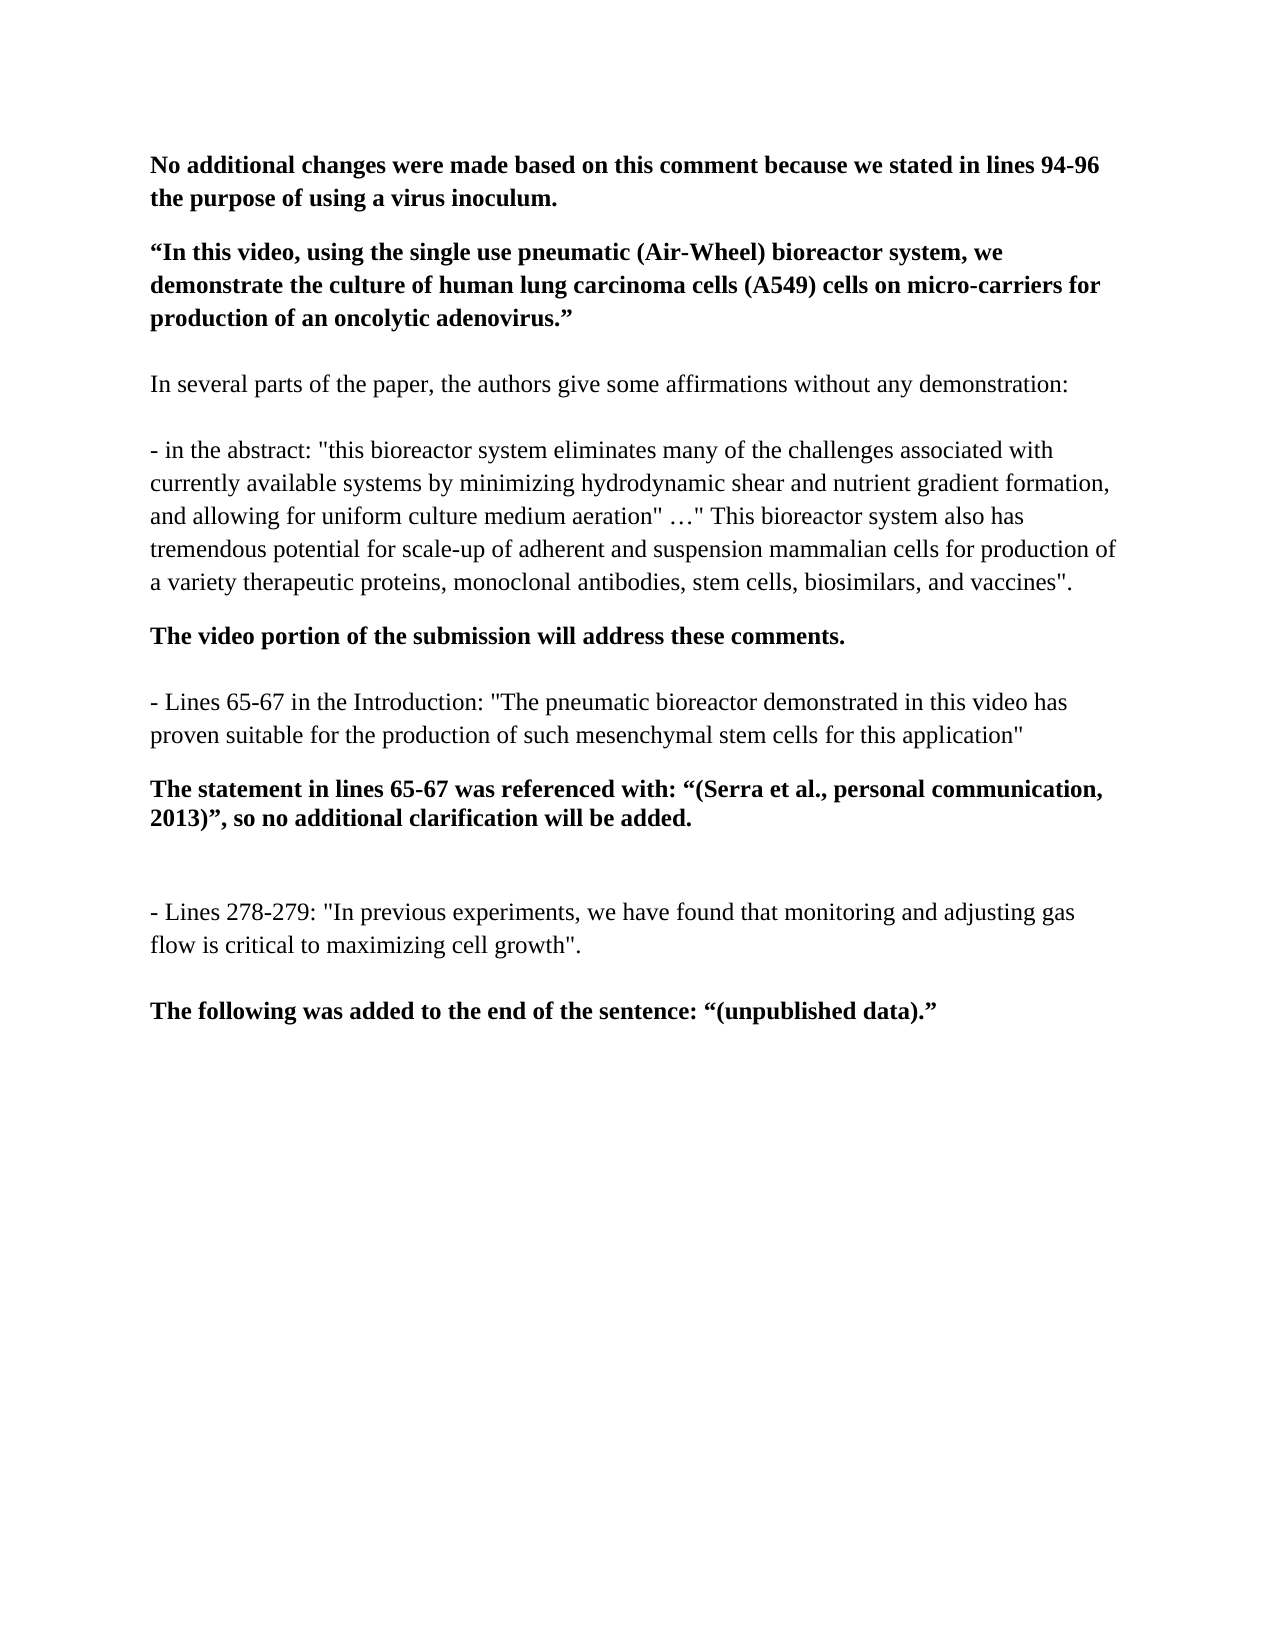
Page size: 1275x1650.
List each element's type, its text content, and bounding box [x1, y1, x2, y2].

text No additional changes were made based on this comment because we stated in lines 94-96 the purpose of using a virus inoculum. [150, 150, 1125, 212]
text “In this video, using the single use pneumatic (Air-Wheel) bioreactor system, we demonstrate the culture of human lung carcinoma cells (A549) cells on micro-carriers for production of an oncolytic adenovirus.” In several parts of the paper, the authors give some affirmations without any demonstration: - in the abstract: "this bioreactor system eliminates many of the challenges associated with currently available systems by minimizing hydrodynamic shear and nutrient gradient formation, and allowing for uniform culture medium aeration" …" This bioreactor system also has tremendous potential for scale-up of adherent and suspension mammalian cells for production of a variety therapeutic proteins, monoclonal antibodies, stem cells, biosimilars, and vaccines". [150, 237, 1125, 596]
text The statement in lines 65-67 was referenced with: “(Serra et al., personal communication, 2013)”, so no additional clarification will be added. [150, 774, 1125, 831]
text - Lines 278-279: "In previous experiments, we have found that monitoring and adjusting gas flow is critical to maximizing cell growth". The following was added to the end of the sentence: “(unpublished data).” [150, 831, 1125, 1057]
text The video portion of the submission will address these comments. - Lines 65-67 in the Introduction: "The pneumatic bioreactor demonstrated in this video has proven suitable for the production of such mesenchymal stem cells for this application" [150, 621, 1125, 749]
